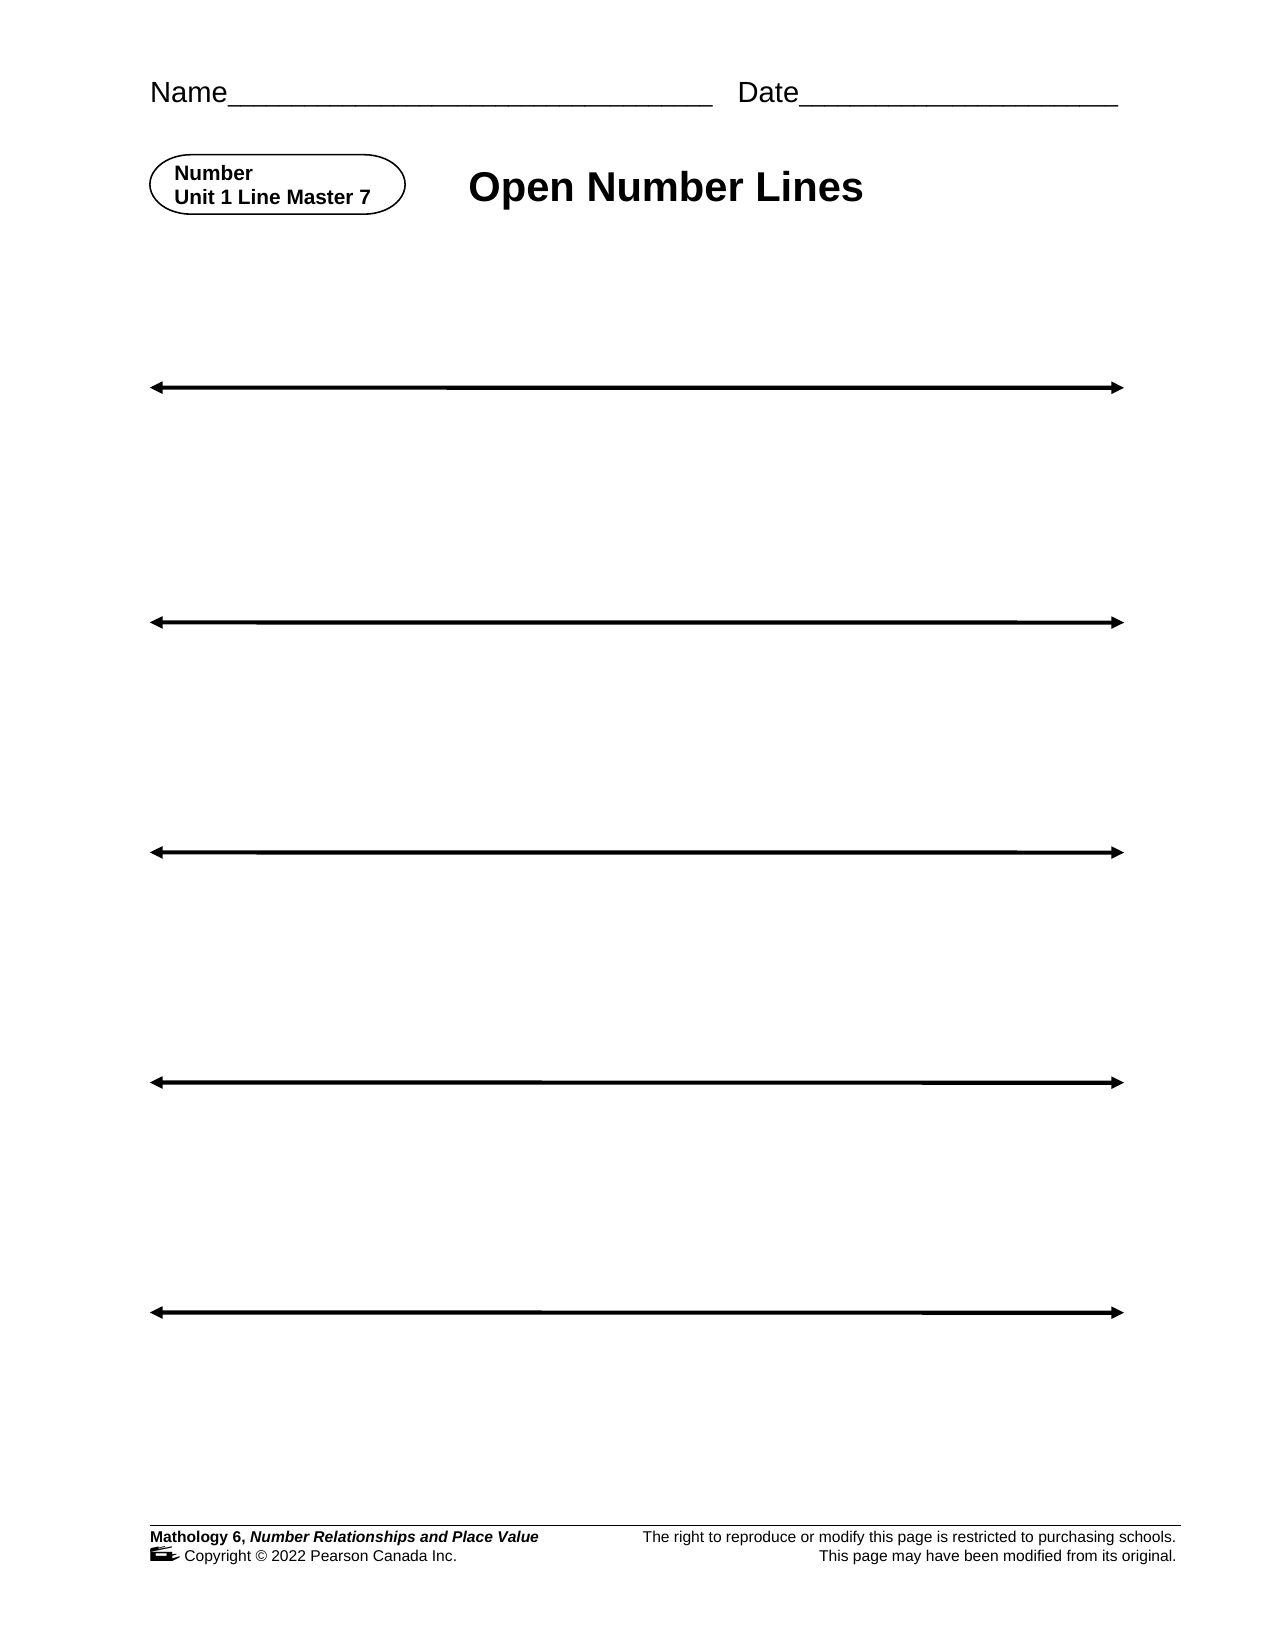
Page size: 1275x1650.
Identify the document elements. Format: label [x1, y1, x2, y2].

picture [150, 1546, 180, 1561]
